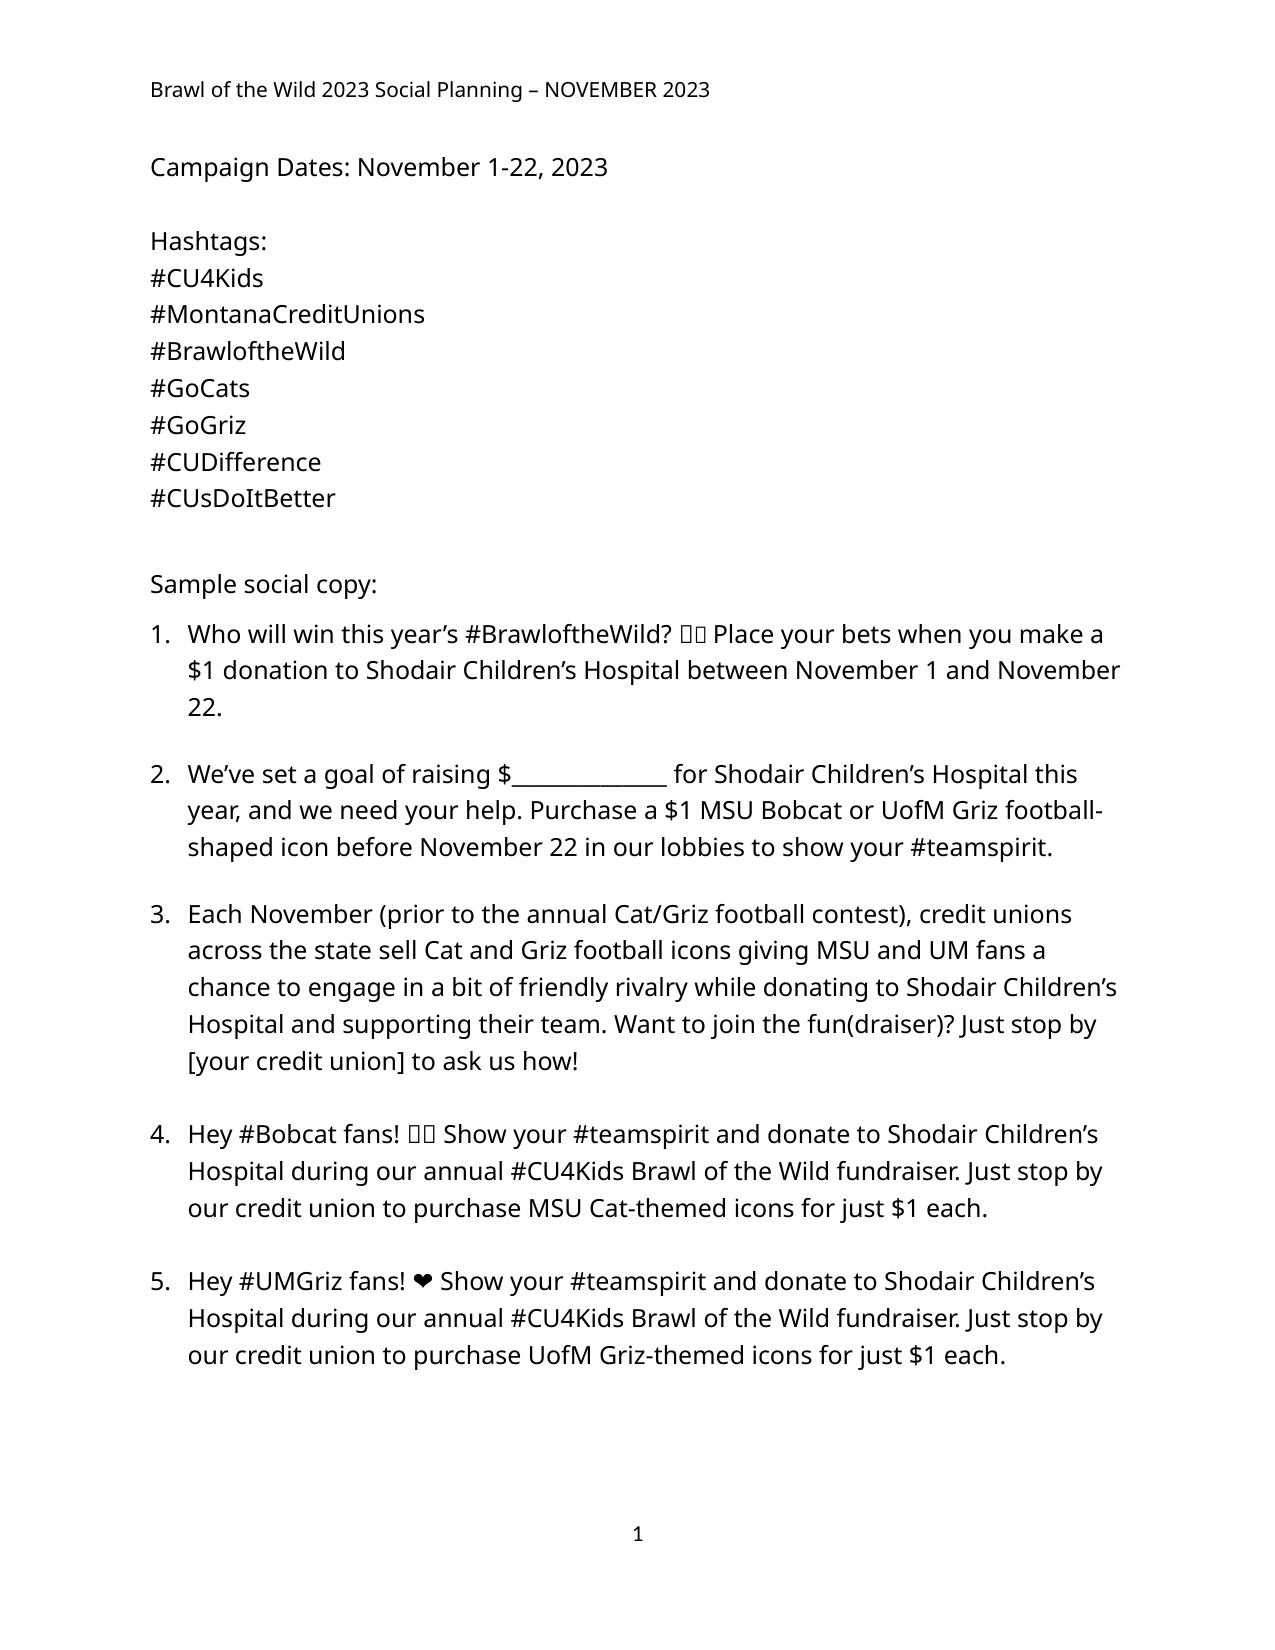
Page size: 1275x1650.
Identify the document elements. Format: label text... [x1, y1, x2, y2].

text #BrawloftheWild [150, 334, 1125, 368]
list Hey #Bobcat fans! Show your #teamspirit and donate to Shodair Children’s Hospital during our annual #CU4Kids Brawl of the Wild fundraiser. Just stop by our credit union to purchase MSU Cat-themed icons for just $1 each. [150, 1117, 1125, 1224]
text Hashtags: [150, 223, 1125, 258]
text #GoGriz [150, 407, 1125, 441]
text Campaign Dates: November 1-22, 2023 [150, 150, 1125, 184]
list We’ve set a goal of raising $______________ for Shodair Children’s Hospital this year, and we need your help. Purchase a $1 MSU Bobcat or UofM Griz football-shaped icon before November 22 in our lobbies to show your #teamspirit. [150, 756, 1125, 894]
text #GoCats [150, 371, 1125, 405]
list Hey #UMGriz fans! ️ Show your #teamspirit and donate to Shodair Children’s Hospital during our annual #CU4Kids Brawl of the Wild fundraiser. Just stop by our credit union to purchase UofM Griz-themed icons for just $1 each. [150, 1264, 1125, 1372]
text #CUDifference [150, 444, 1125, 478]
text #CUsDoItBetter [150, 481, 1125, 515]
list Who will win this year’s #BrawloftheWild? Place your bets when you make a $1 donation to Shodair Children’s Hospital between November 1 and November 22. [150, 616, 1125, 754]
list Each November (prior to the annual Cat/Griz football contest), credit unions across the state sell Cat and Griz football icons giving MSU and UM fans a chance to engage in a bit of friendly rivalry while donating to Shodair Children’s Hospital and supporting their team. Want to join the fun(draiser)? Just stop by [your credit union] to ask us how! [150, 896, 1125, 1077]
text Sample social copy: [150, 567, 1125, 601]
text #MontanaCreditUnions [150, 297, 1125, 331]
text #CU4Kids [150, 260, 1125, 294]
